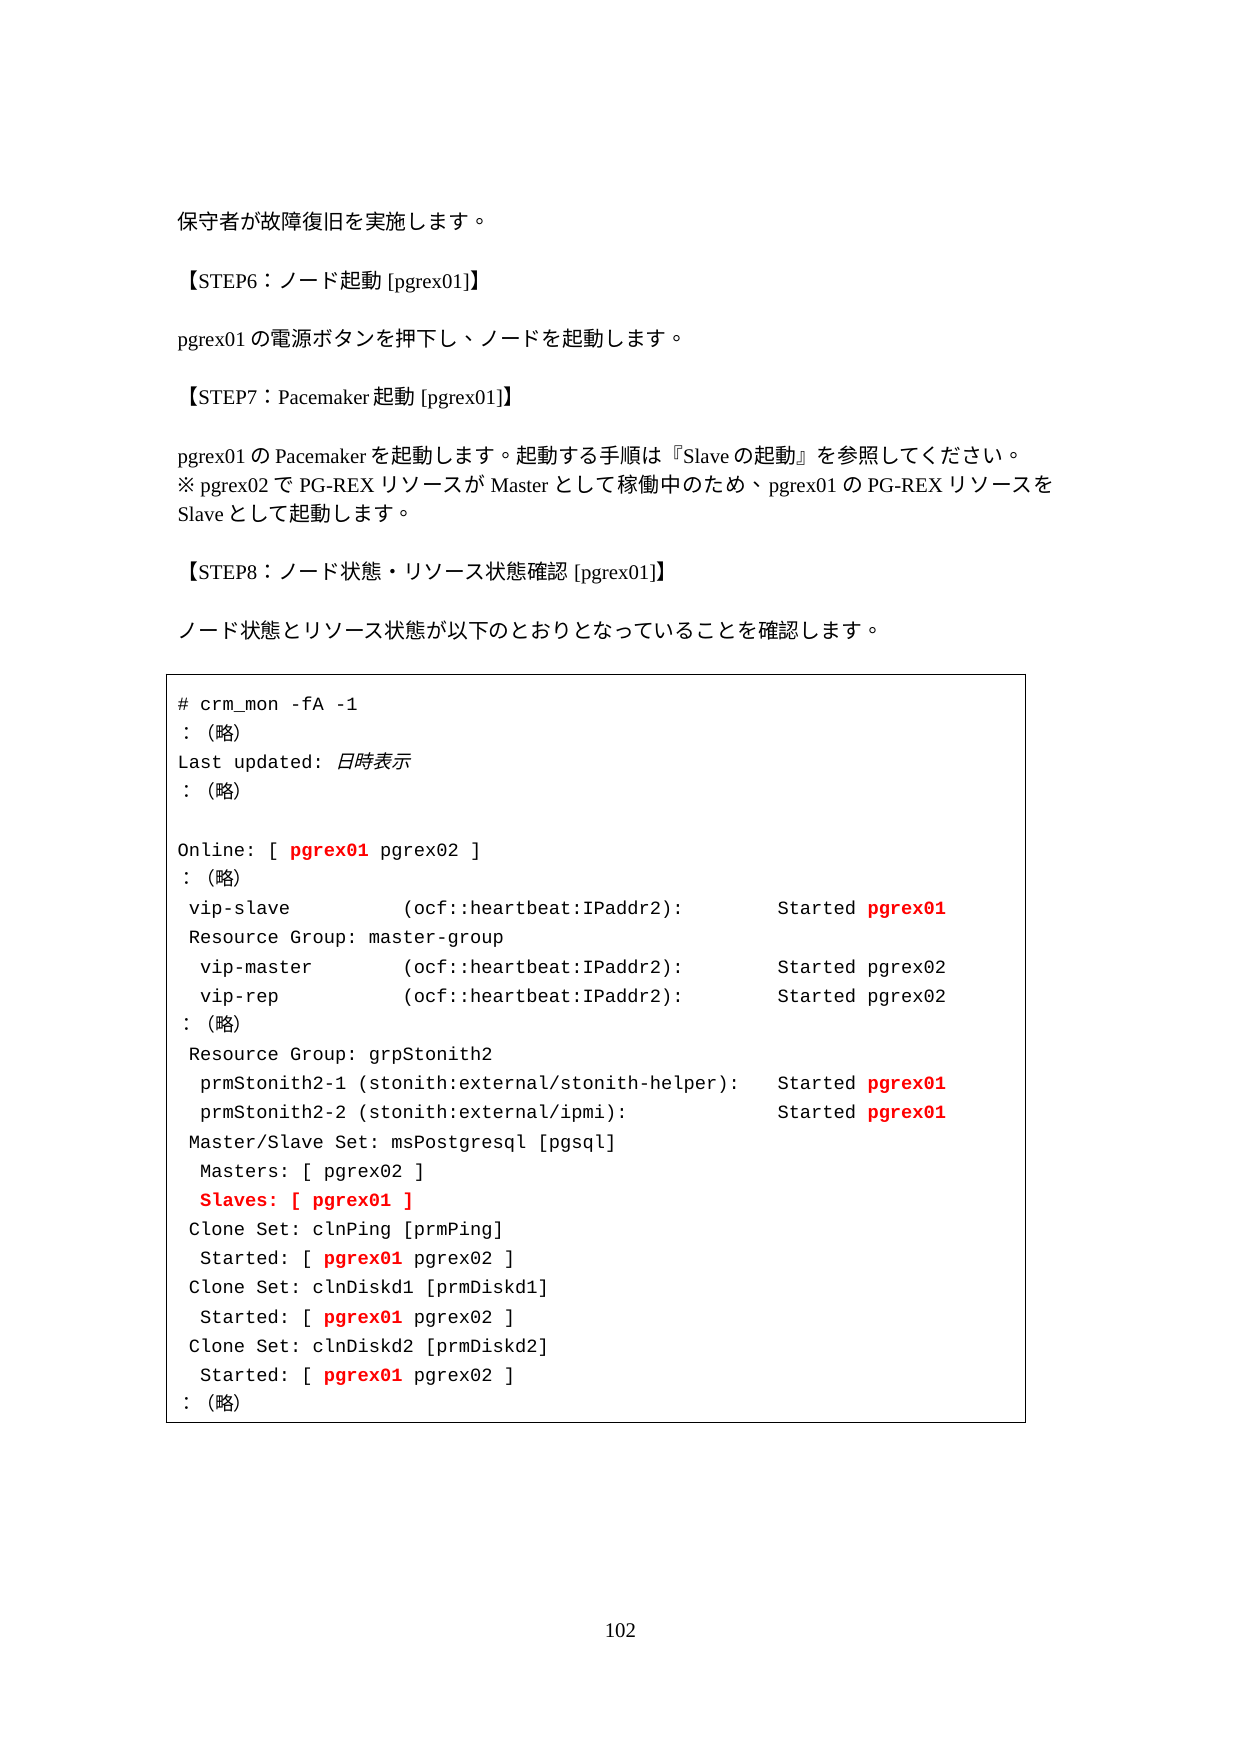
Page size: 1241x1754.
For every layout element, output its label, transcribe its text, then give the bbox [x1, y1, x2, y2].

text 【STEP6：ノード起動 [pgrex01]】 [177, 265, 1054, 294]
text 保守者が故障復旧を実施します。 [177, 207, 1054, 236]
text ノード状態とリソース状態が以下のとおりとなっていることを確認します。 [177, 615, 1054, 644]
text 【STEP7：Pacemaker起動 [pgrex01]】 [177, 382, 1054, 411]
text pgrex01の電源ボタンを押下し、ノードを起動します。 [177, 323, 1054, 353]
text pgrex01のPacemakerを起動します。起動する手順は『Slaveの起動』を参照してください。 [177, 440, 1054, 469]
table_header # crm_mon -fA -1 ：（略） Last updated: 日時表示 ：（略） Online: [ pgrex01 pgrex02 ] ：（略） vip-slave (ocf::heartbeat:IPaddr2): Started pgrex01 Resource Group: master-group vip-master (ocf::heartbeat:IPaddr2): Started pgrex02 vip-rep (ocf::heartbeat:IPaddr2): Started pgrex02 ：（略） Resource Group: grpStonith2 prmStonith2-1 (stonith:external/stonith-helper): Started pgrex01 prmStonith2-2 (stonith:external/ipmi): Started pgrex01 Master/Slave Set: msPostgresql [pgsql] Masters: [ pgrex02 ] Slaves: [ pgrex01 ] Clone Set: clnPing [prmPing] Started: [ pgrex01 pgrex02 ] Clone Set: clnDiskd1 [prmDiskd1] Started: [ pgrex01 pgrex02 ] Clone Set: clnDiskd2 [prmDiskd2] Started: [ pgrex01 pgrex02 ] ：（略） [167, 675, 1025, 1422]
text 【STEP8：ノード状態・リソース状態確認 [pgrex01]】 [177, 557, 1054, 586]
text ※ pgrex02でPG-REXリソースがMasterとして稼働中のため、pgrex01のPG-REXリソースをSlaveとして起動します。 [177, 469, 1054, 528]
